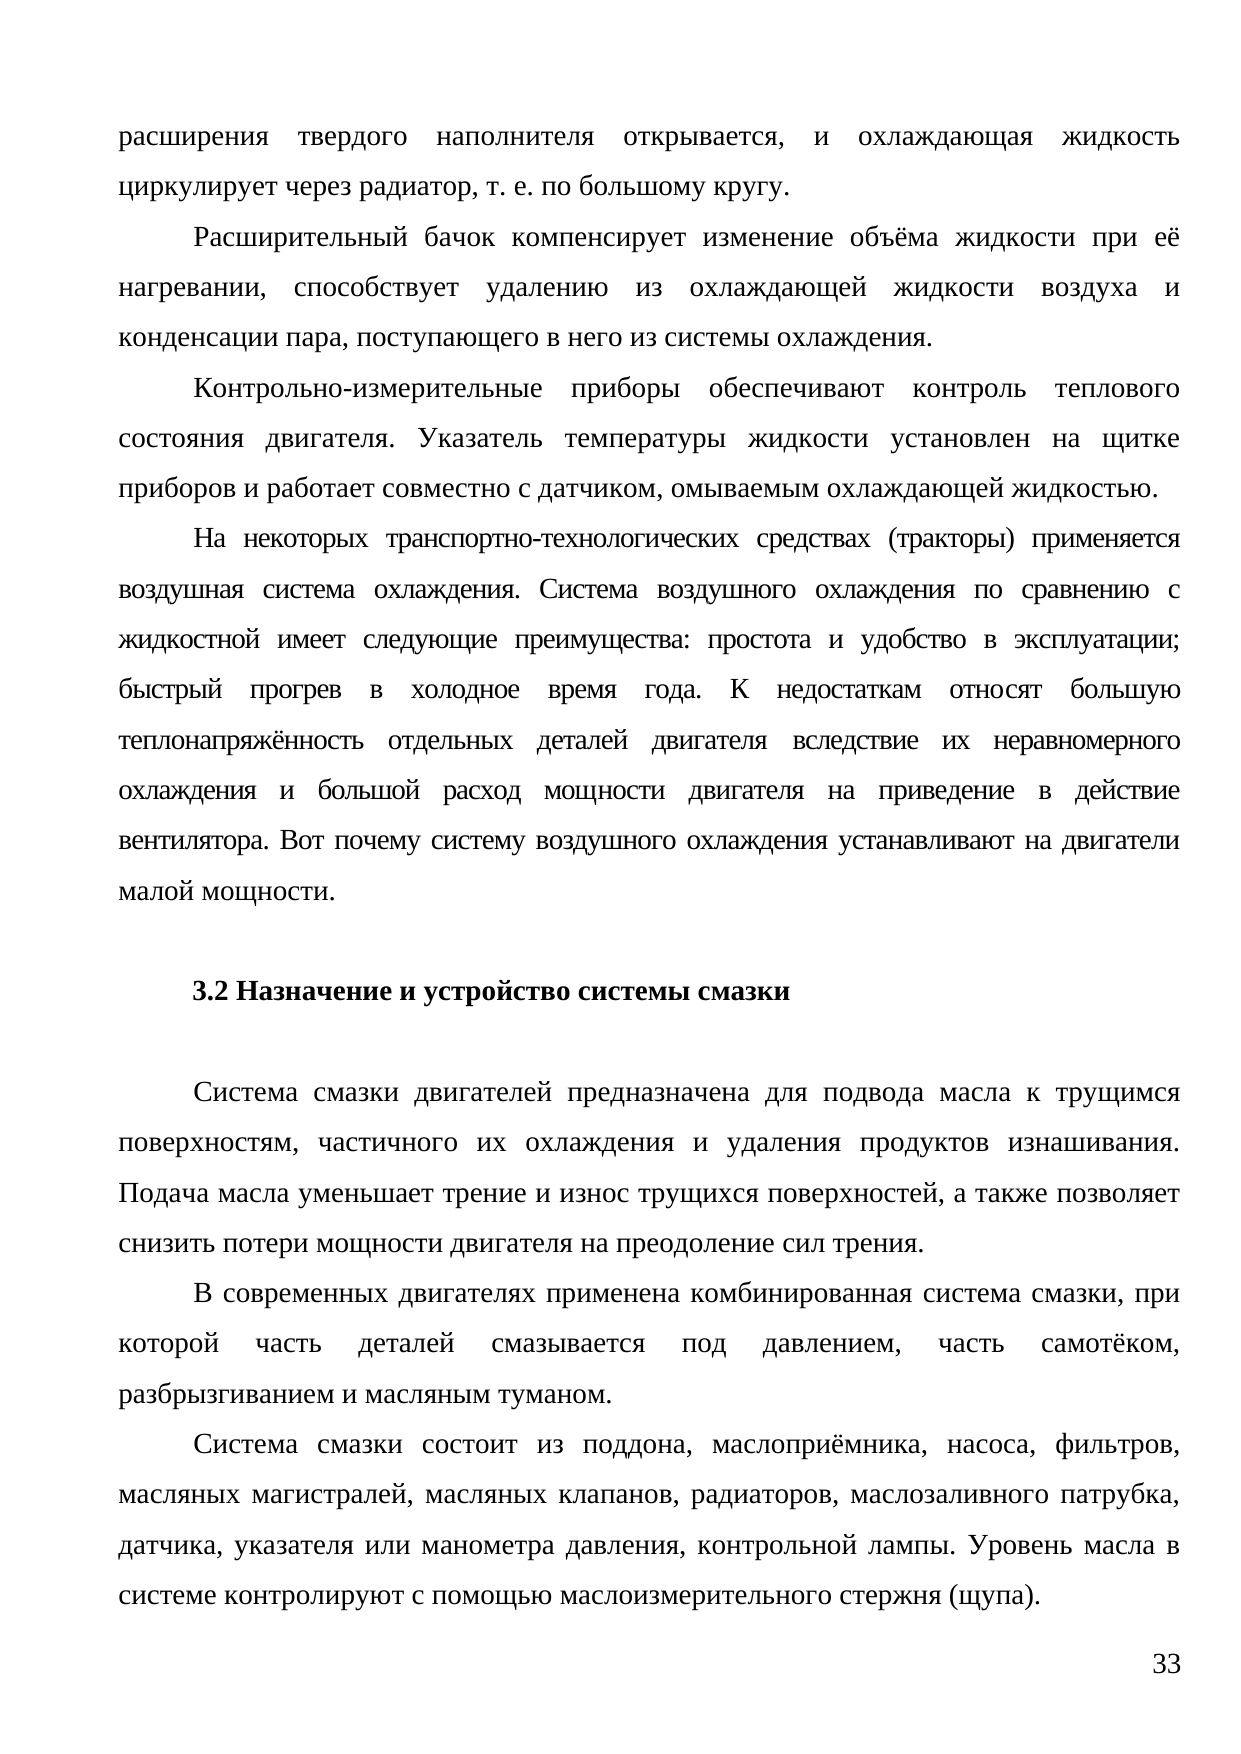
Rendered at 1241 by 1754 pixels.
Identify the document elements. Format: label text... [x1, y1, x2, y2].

text Система смазки двигателей предназначена для подвода масла к трущимся поверхностям, частичного их охлаждения и удаления продуктов изнашивания. Подача масла уменьшает трение и износ трущихся поверхностей, а также позволяет снизить потери мощности двигателя на преодоление сил трения. [118, 1074, 1181, 1258]
text Расширительный бачок компенсирует изменение объёма жидкости при её нагревании, способствует удалению из охлаждающей жидкости воздуха и конденсации пара, поступающего в него из системы охлаждения. [118, 219, 1181, 353]
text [118, 118, 1181, 202]
text В современных двигателях применена комбинированная система смазки, при которой часть деталей смазывается под давлением, часть самотёком, разбрызгиванием и масляным туманом. [118, 1275, 1181, 1409]
text Контрольно-измерительные приборы обеспечивают контроль теплового состояния двигателя. Указатель температуры жидкости установлен на щитке приборов и работает совместно с датчиком, омываемым охлаждающей жидкостью. [118, 370, 1181, 504]
subtitle Назначение и устройство системы смазки [118, 973, 1181, 1007]
text На некоторых транспортно-технологических средствах (тракторы) применяется воздушная система охлаждения. Система воздушного охлаждения по сравнению с жидкостной имеет следующие преимущества: простота и удобство в эксплуатации; быстрый прогрев в холодное время года. К недостаткам относят большую теплонапряжённость отдельных деталей двигателя вследствие их неравномерного охлаждения и большой расход мощности двигателя на приведение в действие вентилятора. Вот почему систему воздушного охлаждения устанавливают на двигатели малой мощности. [118, 521, 1181, 906]
text Система смазки состоит из поддона, маслоприёмника, насоса, фильтров, масляных магистралей, масляных клапанов, радиаторов, маслозаливного патрубка, датчика, указателя или манометра давления, контрольной лампы. Уровень масла в системе контролируют с помощью маслоизмерительного стержня (щупа). [118, 1426, 1181, 1611]
